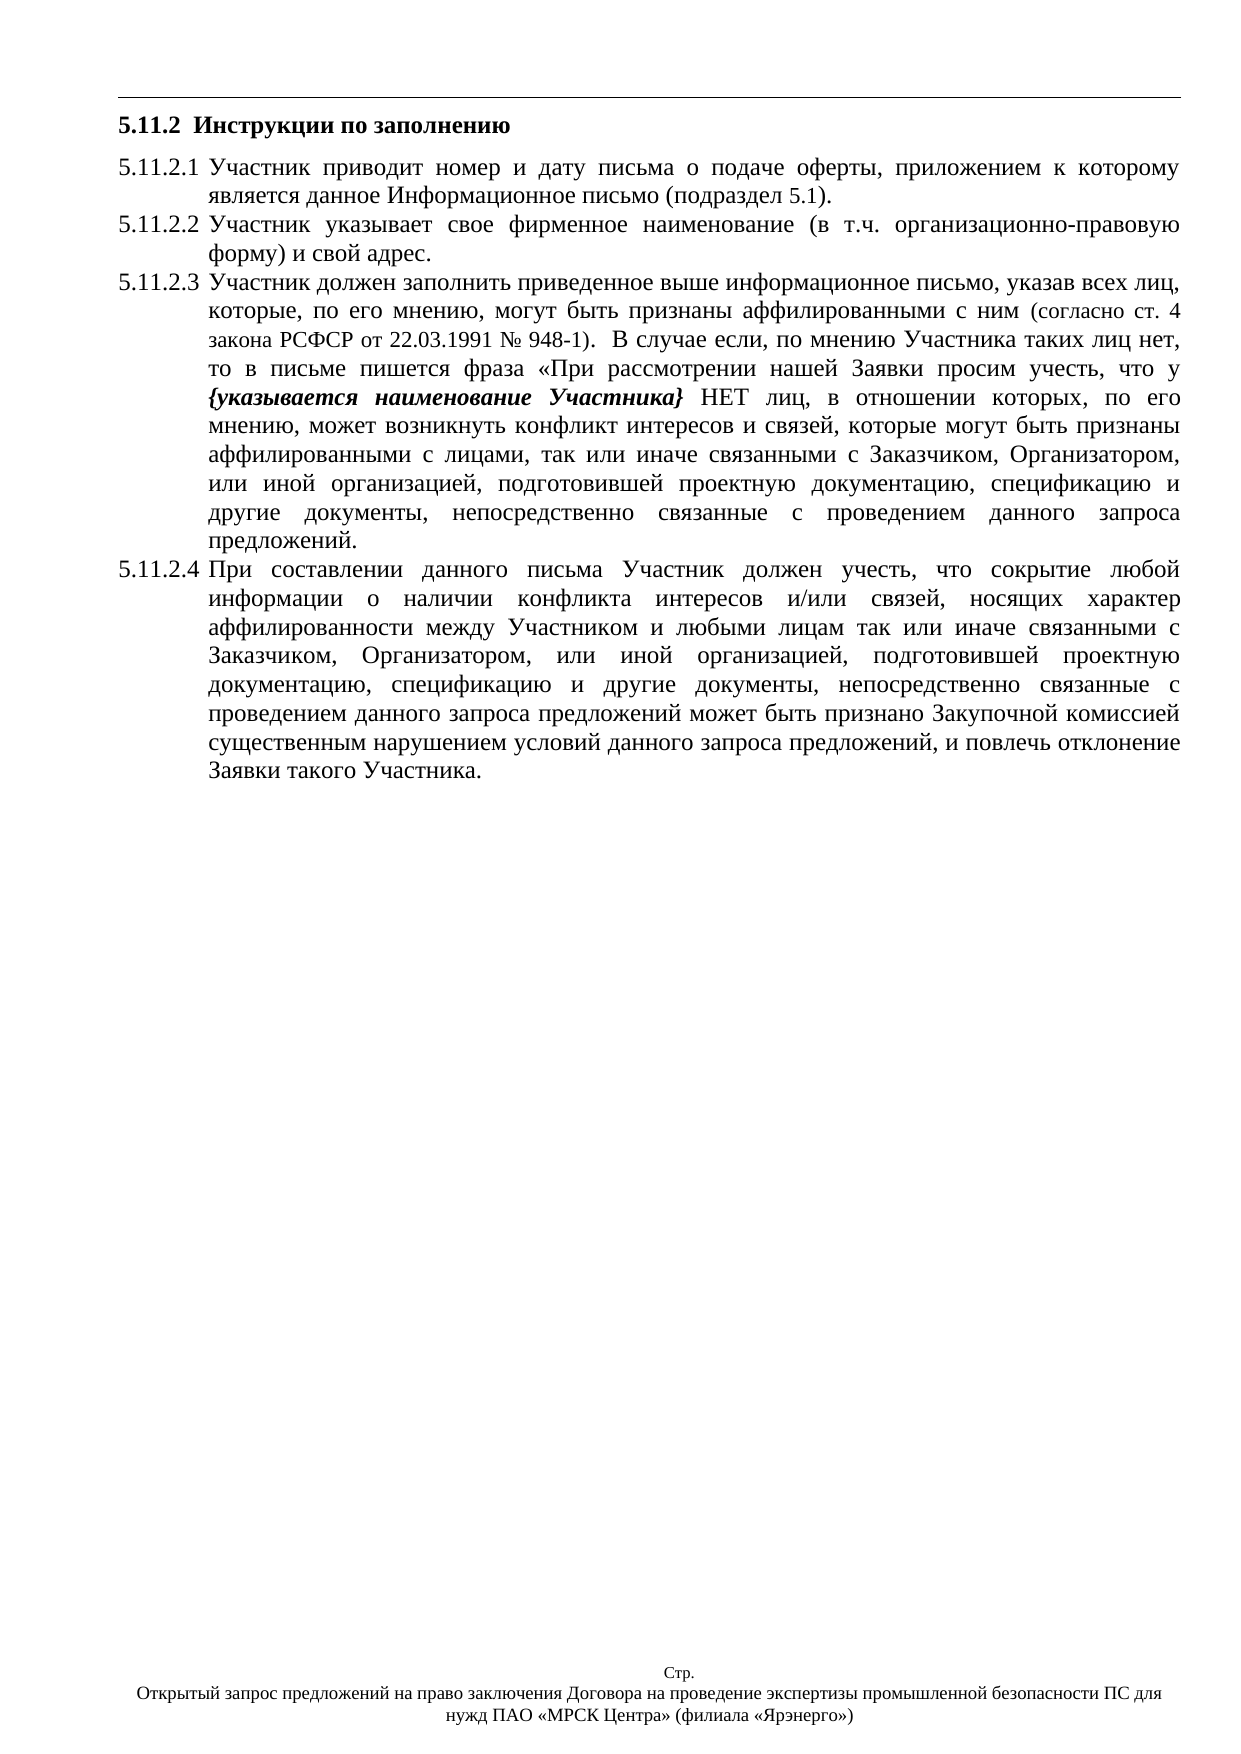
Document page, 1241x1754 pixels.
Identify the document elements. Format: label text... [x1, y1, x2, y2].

list Участник должен заполнить приведенное выше информационное письмо, указав всех лиц, которые, по его мнению, могут быть признаны аффилированными с ним (согласно ст. 4 закона РСФСР от 22.03.1991 № 948-1). В случае если, по мнению Участника таких лиц нет, то в письме пишется фраза «При рассмотрении нашей Заявки просим учесть, что у {указывается наименование Участника} НЕТ лиц, в отношении которых, по его мнению, может возникнуть конфликт интересов и связей, которые могут быть признаны аффилированными с лицами, так или иначе связанными с Заказчиком, Организатором, или иной организацией, подготовившей проектную документацию, спецификацию и другие документы, непосредственно связанные с проведением данного запроса предложений. [118, 267, 1181, 554]
list Участник приводит номер и дату письма о подаче оферты, приложением к которому является данное Информационное письмо (подраздел 5.1). [118, 152, 1181, 209]
list При составлении данного письма Участник должен учесть, что сокрытие любой информации о наличии конфликта интересов и/или связей, носящих характер аффилированности между Участником и любыми лицам так или иначе связанными с Заказчиком, Организатором, или иной организацией, подготовившей проектную документацию, спецификацию и другие документы, непосредственно связанные с проведением данного запроса предложений может быть признано Закупочной комиссией существенным нарушением условий данного запроса предложений, и повлечь отклонение Заявки такого Участника. [118, 554, 1181, 784]
subtitle Инструкции по заполнению [118, 111, 1181, 139]
list Участник указывает свое фирменное наименование (в т.ч. организационно-правовую форму) и свой адрес. [118, 209, 1181, 267]
